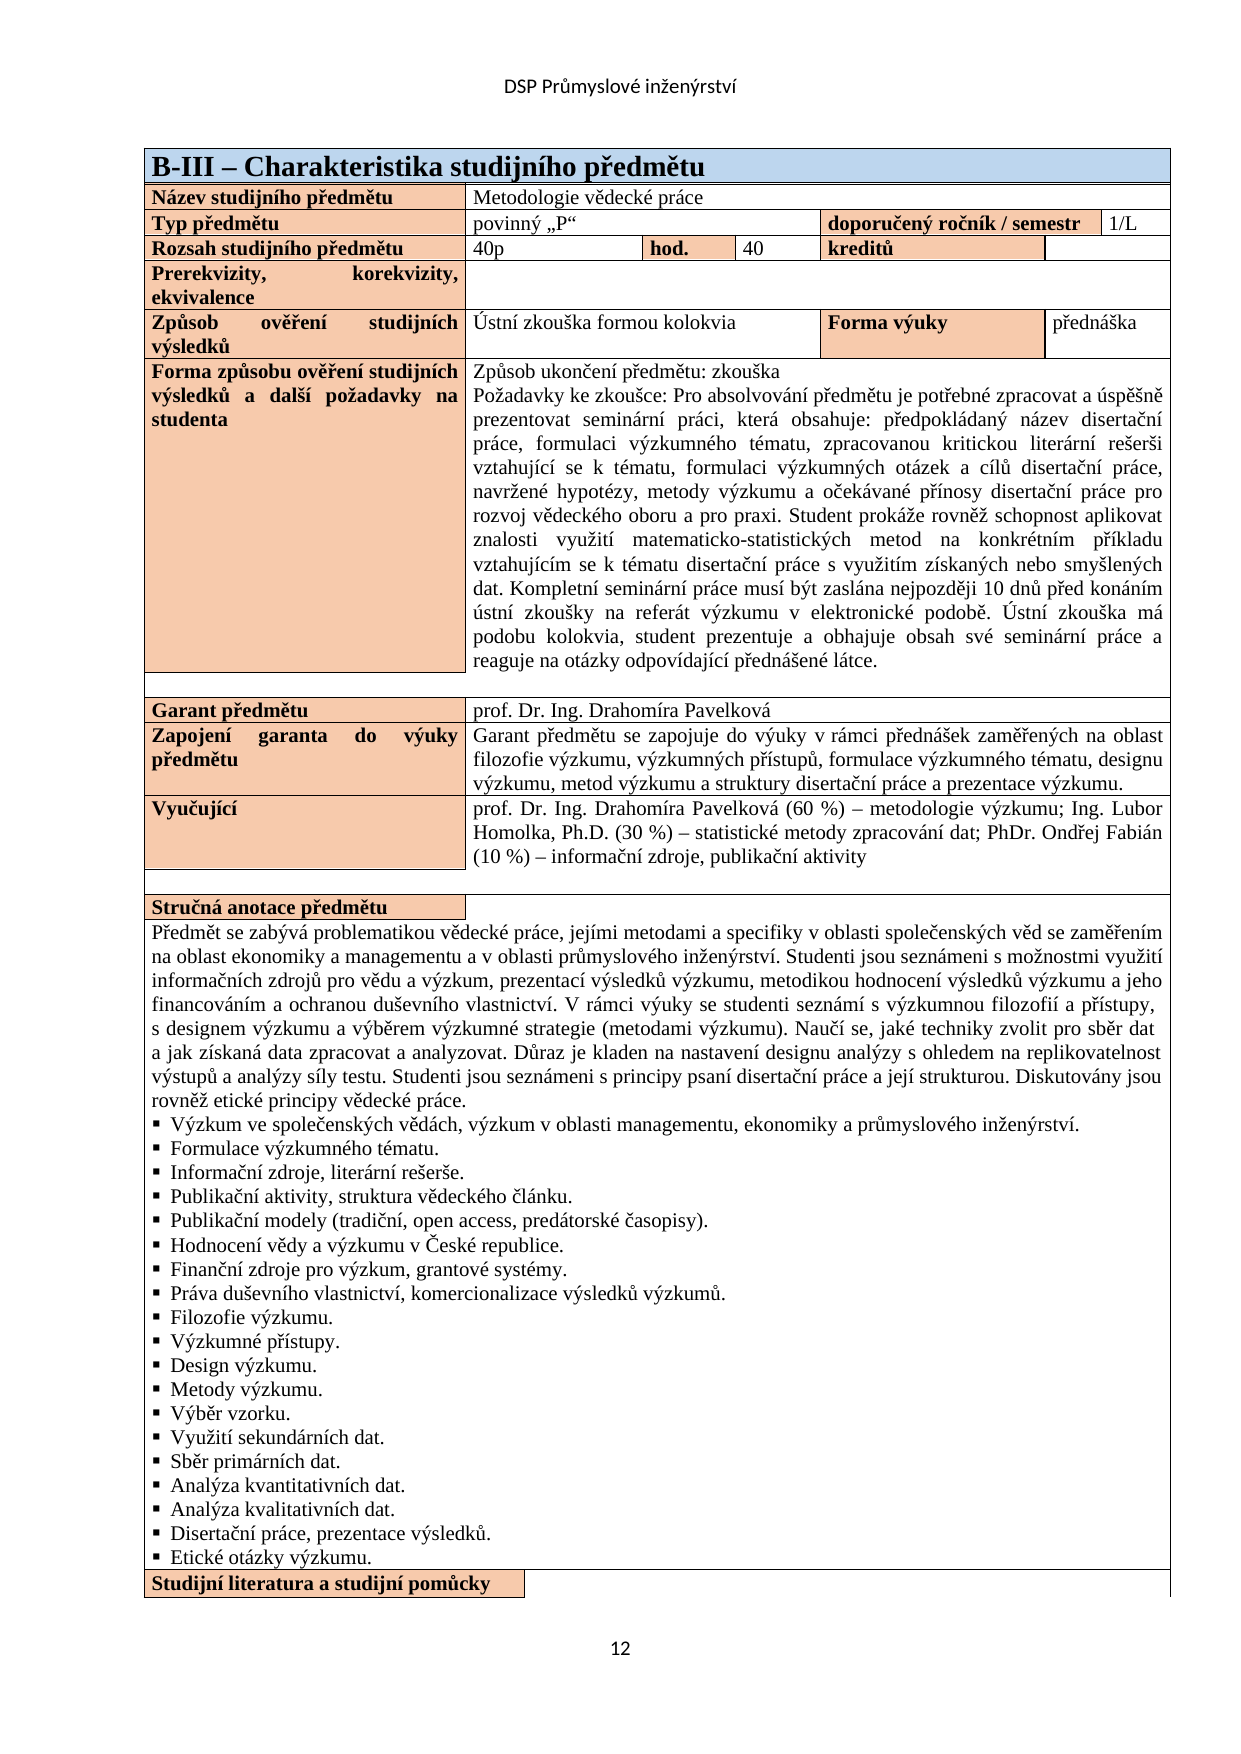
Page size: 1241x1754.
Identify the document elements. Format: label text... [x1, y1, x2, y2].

table_cell Zapojení garanta do výuky předmětu [145, 723, 465, 795]
table_cell Rozsah studijního předmětu [145, 236, 465, 259]
table_cell Forma výuky [821, 310, 1044, 358]
table_cell Studijní literatura a studijní pomůcky [145, 1570, 524, 1597]
table_cell [145, 672, 1170, 697]
table_cell kreditů [821, 236, 1044, 259]
table_cell 40 [736, 236, 820, 259]
table_cell Typ předmětu [145, 210, 465, 234]
table_cell Vyučující [145, 796, 465, 868]
table_cell Prerekvizity, korekvizity, ekvivalence [145, 261, 465, 309]
table_cell [466, 895, 1170, 919]
table_cell 1/L [1102, 210, 1170, 234]
table_cell doporučený ročník / semestr [821, 210, 1101, 234]
table_cell Forma způsobu ověření studijních výsledků a další požadavky na studenta [145, 359, 465, 672]
table_cell povinný „P“ [466, 210, 820, 234]
table_cell 40p [466, 236, 642, 259]
table_cell [145, 869, 1170, 893]
table_cell Ústní zkouška formou kolokvia [466, 310, 820, 358]
table_cell [525, 1570, 1170, 1597]
table_cell přednáška [1046, 310, 1170, 358]
table_cell prof. Dr. Ing. Drahomíra Pavelková (60 %) – metodologie výzkumu; Ing. Lubor Homolka, Ph.D. (30 %) – statistické metody zpracování dat; PhDr. Ondřej Fabián (10 %) – informační zdroje, publikační aktivity [466, 796, 1170, 868]
table_cell hod. [643, 236, 735, 259]
table_cell prof. Dr. Ing. Drahomíra Pavelková [466, 698, 1170, 722]
table_header B-III – Charakteristika studijního předmětu [145, 149, 1170, 182]
table_cell Garant předmětu se zapojuje do výuky v rámci přednášek zaměřených na oblast filozofie výzkumu, výzkumných přístupů, formulace výzkumného tématu, designu výzkumu, metod výzkumu a struktury disertační práce a prezentace výzkumu. [466, 723, 1170, 795]
table_cell Předmět se zabývá problematikou vědecké práce, jejími metodami a specifiky v oblasti společenských věd se zaměřením na oblast ekonomiky a managementu a v oblasti průmyslového inženýrství. Studenti jsou seznámeni s možnostmi využití informačních zdrojů pro vědu a výzkum, prezentací výsledků výzkumu, metodikou hodnocení výsledků výzkumu a jeho financováním a ochranou duševního vlastnictví. V rámci výuky se studenti seznámí s výzkumnou filozofií a přístupy, s designem výzkumu a výběrem výzkumné strategie (metodami výzkumu). Naučí se, jaké techniky zvolit pro sběr dat a jak získaná data zpracovat a analyzovat. Důraz je kladen na nastavení designu analýzy s ohledem na replikovatelnost výstupů a analýzy síly testu. Studenti jsou seznámeni s principy psaní disertační práce a její strukturou. Diskutovány jsou rovněž etické principy vědecké práce. Výzkum ve společenských vědách, výzkum v oblasti managementu, ekonomiky a průmyslového inženýrství. Formulace výzkumného tématu. Informační zdroje, literární rešerše. Publikační aktivity, struktura vědeckého článku. Publikační modely (tradiční, open access, predátorské časopisy). Hodnocení vědy a výzkumu v České republice. Finanční zdroje pro výzkum, grantové systémy. Práva duševního vlastnictví, komercionalizace výsledků výzkumů. Filozofie výzkumu. Výzkumné přístupy. Design výzkumu. Metody výzkumu. Výběr vzorku. Využití sekundárních dat. Sběr primárních dat. Analýza kvantitativních dat. Analýza kvalitativních dat. Disertační práce, prezentace výsledků. Etické otázky výzkumu. [145, 919, 1170, 1569]
table_cell Metodologie vědecké práce [466, 185, 1170, 209]
table_cell Stručná anotace předmětu [145, 895, 465, 919]
table_cell Způsob ověření studijních výsledků [145, 310, 465, 358]
table_cell Garant předmětu [145, 698, 465, 722]
table_cell [466, 261, 1170, 309]
table_cell Způsob ukončení předmětu: zkouška Požadavky ke zkoušce: Pro absolvování předmětu je potřebné zpracovat a úspěšně prezentovat seminární práci, která obsahuje: předpokládaný název disertační práce, formulaci výzkumného tématu, zpracovanou kritickou literární rešerši vztahující se k tématu, formulaci výzkumných otázek a cílů disertační práce, navržené hypotézy, metody výzkumu a očekávané přínosy disertační práce pro rozvoj vědeckého oboru a pro praxi. Student prokáže rovněž schopnost aplikovat znalosti využití matematicko-statistických metod na konkrétním příkladu vztahujícím se k tématu disertační práce s využitím získaných nebo smyšlených dat. Kompletní seminární práce musí být zaslána nejpozději 10 dnů před konáním ústní zkoušky na referát výzkumu v elektronické podobě. Ústní zkouška má podobu kolokvia, student prezentuje a obhajuje obsah své seminární práce a reaguje na otázky odpovídající přednášené látce. [466, 359, 1170, 672]
table_cell [1046, 236, 1170, 259]
table_cell Název studijního předmětu [145, 185, 465, 209]
